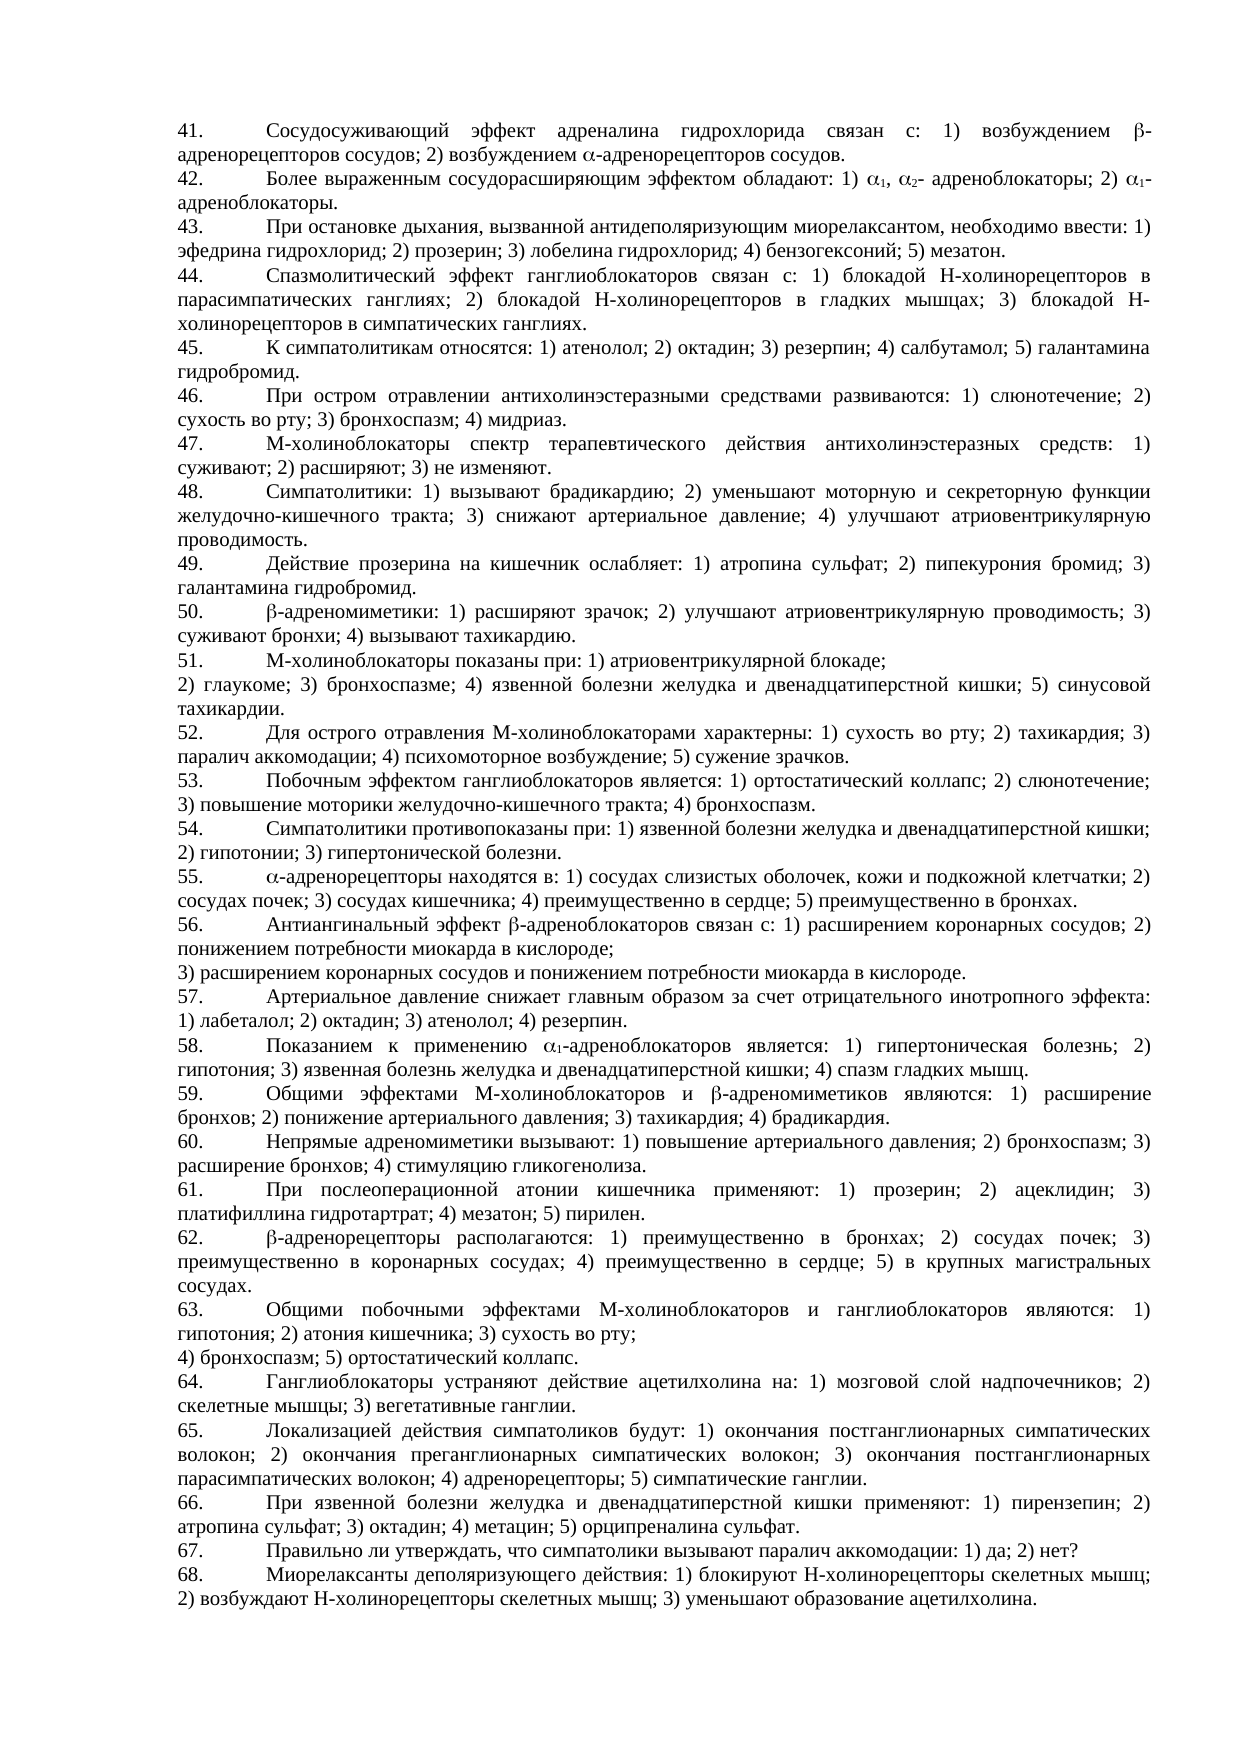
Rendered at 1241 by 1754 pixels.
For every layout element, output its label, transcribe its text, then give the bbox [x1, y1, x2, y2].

list К симпатолитикам относятся: 1) атенолол; 2) октадин; 3) резерпин; 4) салбутамол; 5) галантамина гидробромид. [177, 335, 1152, 383]
list Симпатолитики противопоказаны при: 1) язвенной болезни желудка и двенадцатиперстной кишки; 2) гипотонии; 3) гипертонической болезни. [177, 816, 1152, 864]
list Локализацией действия симпатоликов будут: 1) окончания постганглионарных симпатических волокон; 2) окончания преганглионарных симпатических волокон; 3) окончания постганглионарных парасимпатических волокон; 4) адренорецепторы; 5) симпатические ганглии. [177, 1417, 1152, 1490]
list М-холиноблокаторы спектр терапевтического действия антихолинэстеразных средств: 1) суживают; 2) расширяют; 3) не изменяют. [177, 431, 1152, 479]
list При остром отравлении антихолинэстеразными средствами развиваются: 1) слюнотечение; 2) сухость во рту; 3) бронхоспазм; 4) мидриаз. [177, 383, 1152, 431]
list -адренорецепторы находятся в: 1) сосудах слизистых оболочек, кожи и подкожной клетчатки; 2) сосудах почек; 3) сосудах кишечника; 4) преимущественно в сердце; 5) преимущественно в бронхах. [177, 864, 1152, 912]
list Непрямые адреномиметики вызывают: 1) повышение артериального давления; 2) бронхоспазм; 3) расширение бронхов; 4) стимуляцию гликогенолиза. [177, 1129, 1152, 1177]
list Миорелаксанты деполяризующего действия: 1) блокируют Н-холинорецепторы скелетных мышц; 2) возбуждают Н-холинорецепторы скелетных мышц; 3) уменьшают образование ацетилхолина. [177, 1562, 1152, 1610]
list Антиангинальный эффект -адреноблокаторов связан с: 1) расширением коронарных сосудов; 2) понижением потребности миокарда в кислороде; [177, 912, 1152, 960]
text 3) расширением коронарных сосудов и понижением потребности миокарда в кислороде. [177, 960, 1152, 984]
list При остановке дыхания, вызванной антидеполяризующим миорелаксантом, необходимо ввести: 1) эфедрина гидрохлорид; 2) прозерин; 3) лобелина гидрохлорид; 4) бензогексоний; 5) мезатон. [177, 214, 1152, 262]
list Показанием к применению 1-адреноблокаторов является: 1) гипертоническая болезнь; 2) гипотония; 3) язвенная болезнь желудка и двенадцатиперстной кишки; 4) спазм гладких мышц. [177, 1032, 1152, 1081]
list Сосудосуживающий эффект адреналина гидрохлорида связан с: 1) возбуждением -адренорецепторов сосудов; 2) возбуждением -адренорецепторов сосудов. [177, 118, 1152, 166]
list Ганглиоблокаторы устраняют действие ацетилхолина на: 1) мозговой слой надпочечников; 2) скелетные мышцы; 3) вегетативные ганглии. [177, 1369, 1152, 1417]
list Спазмолитический эффект ганглиоблокаторов связан с: 1) блокадой Н-холинорецепторов в парасимпатических ганглиях; 2) блокадой Н-холинорецепторов в гладких мышцах; 3) блокадой Н-холинорецепторов в симпатических ганглиях. [177, 262, 1152, 335]
list Общими побочными эффектами М-холиноблокаторов и ганглиоблокаторов являются: 1) гипотония; 2) атония кишечника; 3) сухость во рту; [177, 1297, 1152, 1345]
text 4) бронхоспазм; 5) ортостатический коллапс. [177, 1345, 1152, 1369]
list -адренорецепторы располагаются: 1) преимущественно в бронхах; 2) сосудах почек; 3) преимущественно в коронарных сосудах; 4) преимущественно в сердце; 5) в крупных магистральных сосудах. [177, 1225, 1152, 1297]
list Действие прозерина на кишечник ослабляет: 1) атропина сульфат; 2) пипекурония бромид; 3) галантамина гидробромид. [177, 551, 1152, 599]
list Побочным эффектом ганглиоблокаторов является: 1) ортостатический коллапс; 2) слюнотечение; 3) повышение моторики желудочно-кишечного тракта; 4) бронхоспазм. [177, 768, 1152, 816]
list Общими эффектами М-холиноблокаторов и -адреномиметиков являются: 1) расширение бронхов; 2) понижение артериального давления; 3) тахикардия; 4) брадикардия. [177, 1081, 1152, 1129]
list М-холиноблокаторы показаны при: 1) атриовентрикулярной блокаде; [177, 647, 1152, 672]
list Симпатолитики: 1) вызывают брадикардию; 2) уменьшают моторную и секреторную функции желудочно-кишечного тракта; 3) снижают артериальное давление; 4) улучшают атриовентрикулярную проводимость. [177, 479, 1152, 551]
list Правильно ли утверждать, что симпатолики вызывают паралич аккомодации: 1) да; 2) нет? [177, 1538, 1152, 1562]
list При язвенной болезни желудка и двенадцатиперстной кишки применяют: 1) пирензепин; 2) атропина сульфат; 3) октадин; 4) метацин; 5) орципреналина сульфат. [177, 1490, 1152, 1538]
text 2) глаукоме; 3) бронхоспазме; 4) язвенной болезни желудка и двенадцатиперстной кишки; 5) синусовой тахикардии. [177, 672, 1152, 720]
list -адреномиметики: 1) расширяют зрачок; 2) улучшают атриовентрикулярную проводимость; 3) суживают бронхи; 4) вызывают тахикардию. [177, 599, 1152, 647]
list Для острого отравления М-холиноблокаторами характерны: 1) сухость во рту; 2) тахикардия; 3) паралич аккомодации; 4) психомоторное возбуждение; 5) сужение зрачков. [177, 720, 1152, 768]
list При послеоперационной атонии кишечника применяют: 1) прозерин; 2) ацеклидин; 3) платифиллина гидротартрат; 4) мезатон; 5) пирилен. [177, 1177, 1152, 1225]
list Более выраженным сосудорасширяющим эффектом обладают: 1) 1, 2- адреноблокаторы; 2) 1-адреноблокаторы. [177, 166, 1152, 214]
list Артериальное давление снижает главным образом за счет отрицательного инотропного эффекта: 1) лабеталол; 2) октадин; 3) атенолол; 4) резерпин. [177, 984, 1152, 1032]
